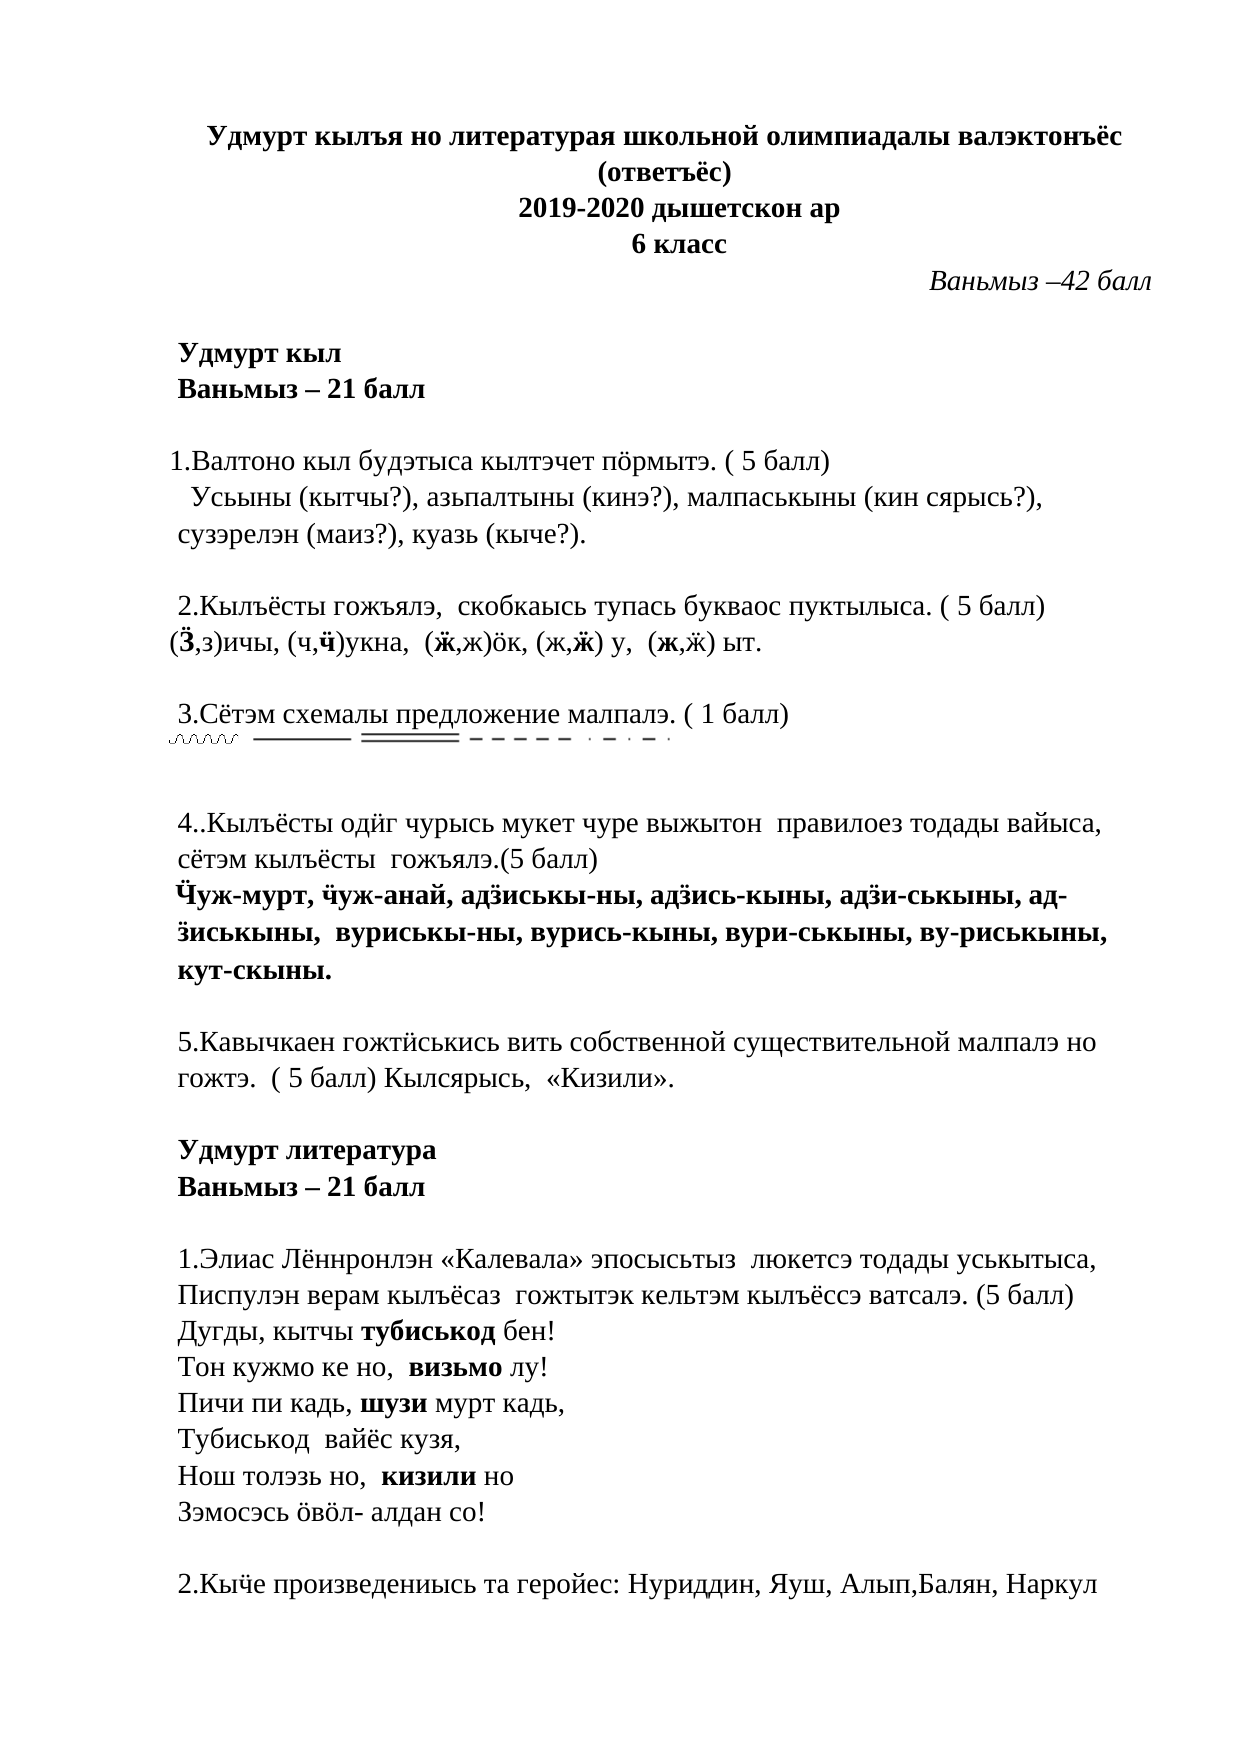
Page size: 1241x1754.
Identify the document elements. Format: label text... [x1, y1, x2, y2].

text Дугды, кытчы тубиськод бен! [177, 1313, 1152, 1347]
picture [467, 735, 576, 744]
text Зэмосэсь ӧвӧл- алдан со! [177, 1494, 1152, 1527]
text Пичи пи кадь, шузи мурт кадь, [177, 1386, 1152, 1419]
text 6 класс [207, 227, 1152, 260]
text 2019-2020 дышетскон ар [207, 190, 1152, 224]
text Удмурт кыл [177, 335, 1152, 368]
text 2.Кылъёсты гожъялэ, скобкаысь тупась букваос пуктылыса. ( 5 балл) [177, 588, 1152, 622]
picture [169, 734, 239, 744]
text 1.Валтоно кыл будэтыса кылтэчет пӧрмытэ. ( 5 балл) [169, 443, 1152, 477]
text Нош толэзь но, кизили но [177, 1458, 1152, 1491]
text Удмурт литература [177, 1132, 1152, 1166]
text 2.Кыӵе произведениысь та геройес: Нуриддин, Яуш, Алып,Балян, Наркул [177, 1566, 1152, 1600]
text Ваньмыз – 21 балл [177, 371, 1152, 405]
text Тон кужмо ке но, визьмо лу! [177, 1349, 1152, 1383]
text 4..Кылъёсты одӥг чурысь мукет чуре выжытон правилоез тодады вайыса, сётэм кылъёсты гожъялэ.(5 балл) [177, 805, 1152, 874]
text 1.Элиас Лённронлэн «Калевала» эпосысьтыз люкетсэ тодады уськытыса, Писпулэн верам кылъёсаз гожтытэк кельтэм кылъёссэ ватсалэ. (5 балл) [177, 1241, 1152, 1311]
text Ваньмыз –42 балл [207, 263, 1152, 296]
text 5.Кавычкаен гожтӥськись вить собственной существительной малпалэ но гожтэ. ( 5 балл) Кылсярысь, «Кизили». [177, 1024, 1152, 1094]
text Тубиськод вайёс кузя, [177, 1422, 1152, 1455]
text Ӵуж-мурт, ӵуж-анай, адӟиськы-ны, адӟись-кыны, адӟи-ськыны, ад-ӟиськыны, вуриськы-ны, вурись-кыны, вури-ськыны, ву-риськыны, кут-скыны. [102, 877, 1152, 985]
text Ваньмыз – 21 балл [177, 1169, 1152, 1202]
text (Ӟ,з)ичы, (ч,ӵ)укна, (ӝ,ж)ӧк, (ж,ӝ) у, (ж,ӝ) ыт. [169, 624, 1152, 658]
text 3.Сётэм схемалы предложение малпалэ. ( 1 балл) [177, 696, 1152, 730]
text Удмурт кылъя но литературая школьной олимпиадалы валэктонъёс (ответъёс) [177, 118, 1152, 188]
text Усьыны (кытчы?), азьпалтыны (кинэ?), малпаськыны (кин сярысь?), сузэрелэн (маиз?), куазь (кыче?). [102, 479, 1152, 549]
picture [582, 735, 673, 744]
picture [252, 737, 353, 744]
picture [360, 732, 461, 744]
